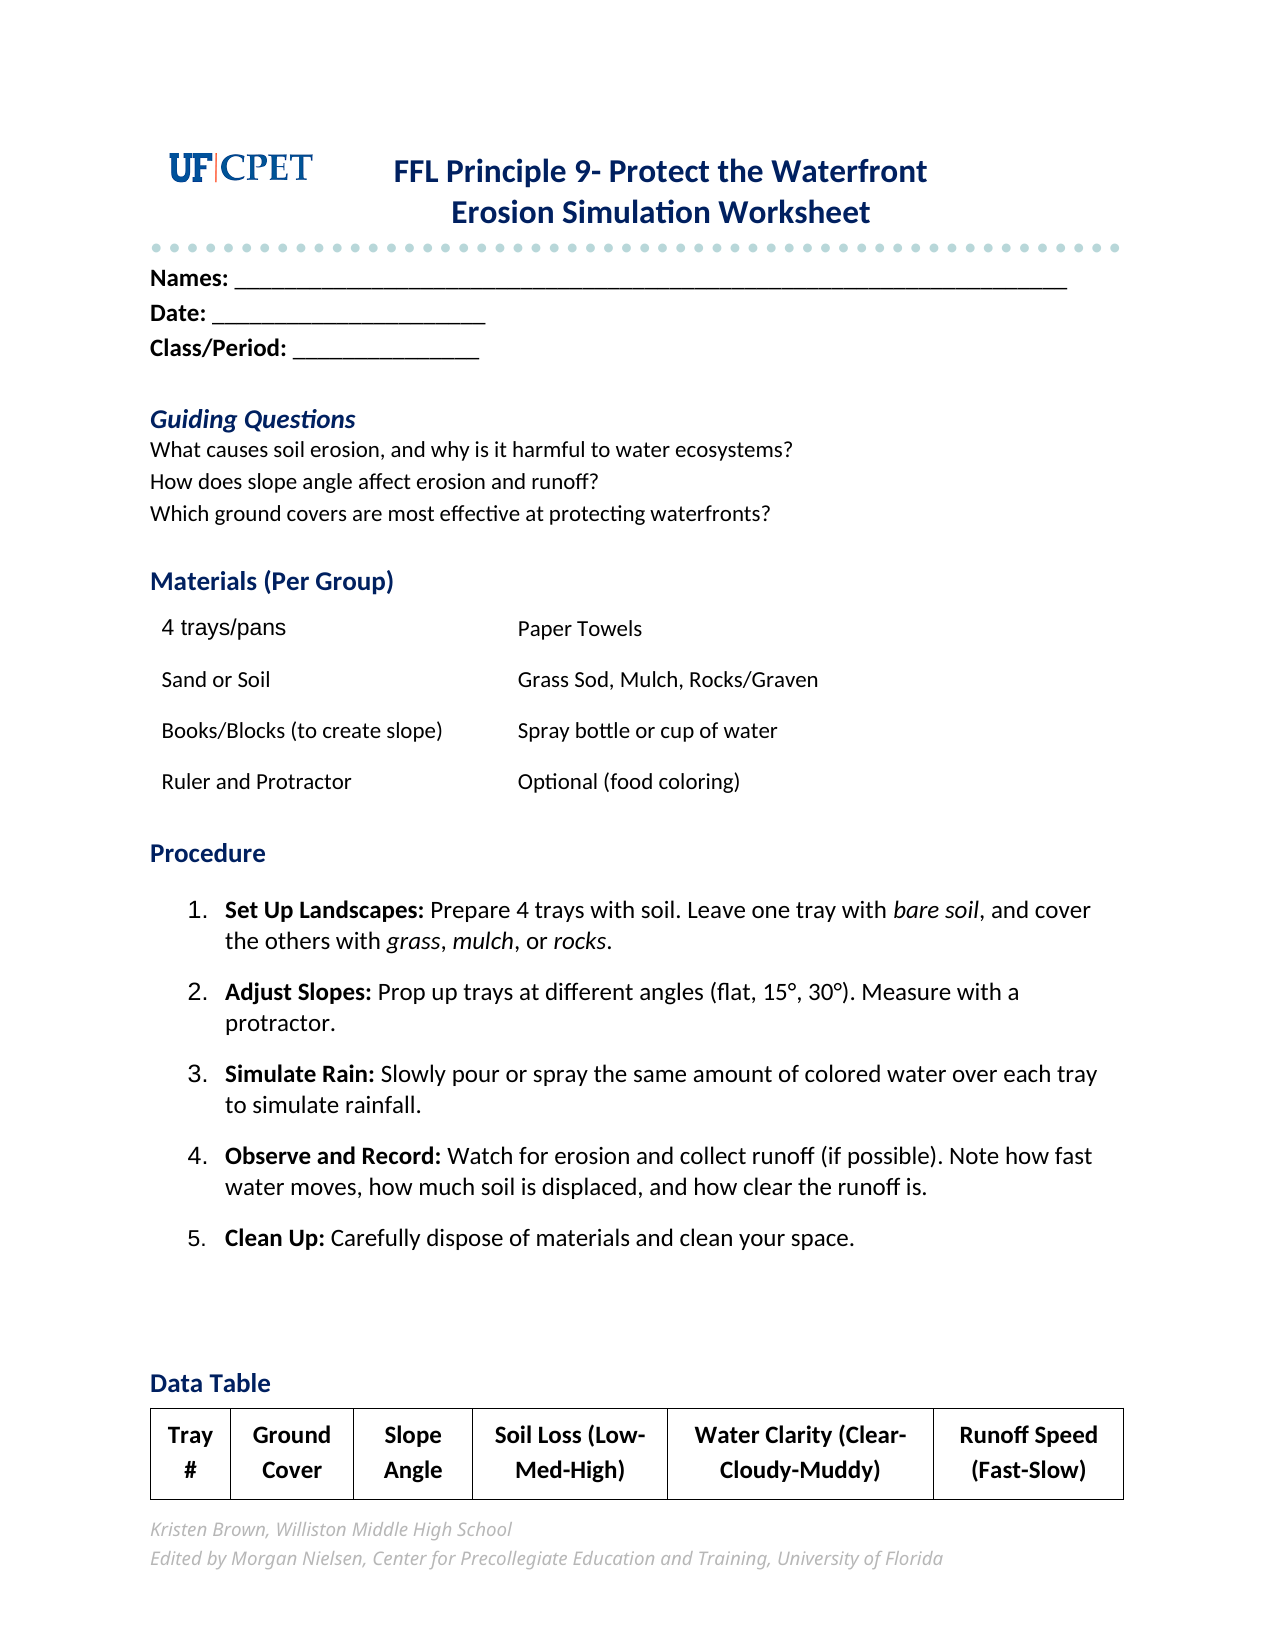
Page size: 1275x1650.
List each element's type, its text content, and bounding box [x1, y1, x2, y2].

text What causes soil erosion, and why is it harmful to water ecosystems? [150, 435, 1125, 463]
list Adjust Slopes: Prop up trays at different angles (flat, 15°, 30°). Measure with a protractor. [187, 977, 1125, 1038]
subtitle Guiding Questions [150, 402, 1125, 435]
table_header Runoff Speed (Fast-Slow) [934, 1409, 1123, 1499]
table_header Ground Cover [231, 1409, 353, 1499]
picture [154, 126, 332, 211]
list Observe and Record: Watch for erosion and collect runoff (if possible). Note how fast water moves, how much soil is displaced, and how clear the runoff is. [187, 1140, 1125, 1201]
table_header Tray # [151, 1409, 230, 1499]
subtitle FFL Principle 9- Protect the Waterfront [332, 150, 1125, 191]
subtitle Procedure [150, 837, 1125, 870]
table_header Water Clarity (Clear-Cloudy-Muddy) [668, 1409, 933, 1499]
text Names: ___________________________________________________________________ Date: ______________________ Class/Period: _______________ [150, 262, 1125, 362]
text Which ground covers are most effective at protecting waterfronts? [150, 499, 1125, 527]
text How does slope angle affect erosion and runoff? [150, 467, 1125, 495]
list Clean Up: Carefully dispose of materials and clean your space. [187, 1222, 1125, 1279]
table_header Soil Loss (Low-Med-High) [473, 1409, 667, 1499]
table_header Slope Angle [354, 1409, 472, 1499]
list Set Up Landscapes: Prepare 4 trays with soil. Leave one tray with bare soil, and cover the others with grass, mulch, or rocks. [187, 895, 1125, 956]
list Simulate Rain: Slowly pour or spray the same amount of colored water over each tray to simulate rainfall. [187, 1058, 1125, 1119]
text Materials (Per Group) [150, 564, 1125, 597]
subtitle Erosion Simulation Worksheet [197, 191, 1125, 231]
subtitle Data Table [150, 1366, 1125, 1399]
text • • • • • • • • • • • • • • • • • • • • • • • • • • • • • • • • • • • • • • • • • • • • • • • • • • • • • • [150, 231, 1125, 262]
